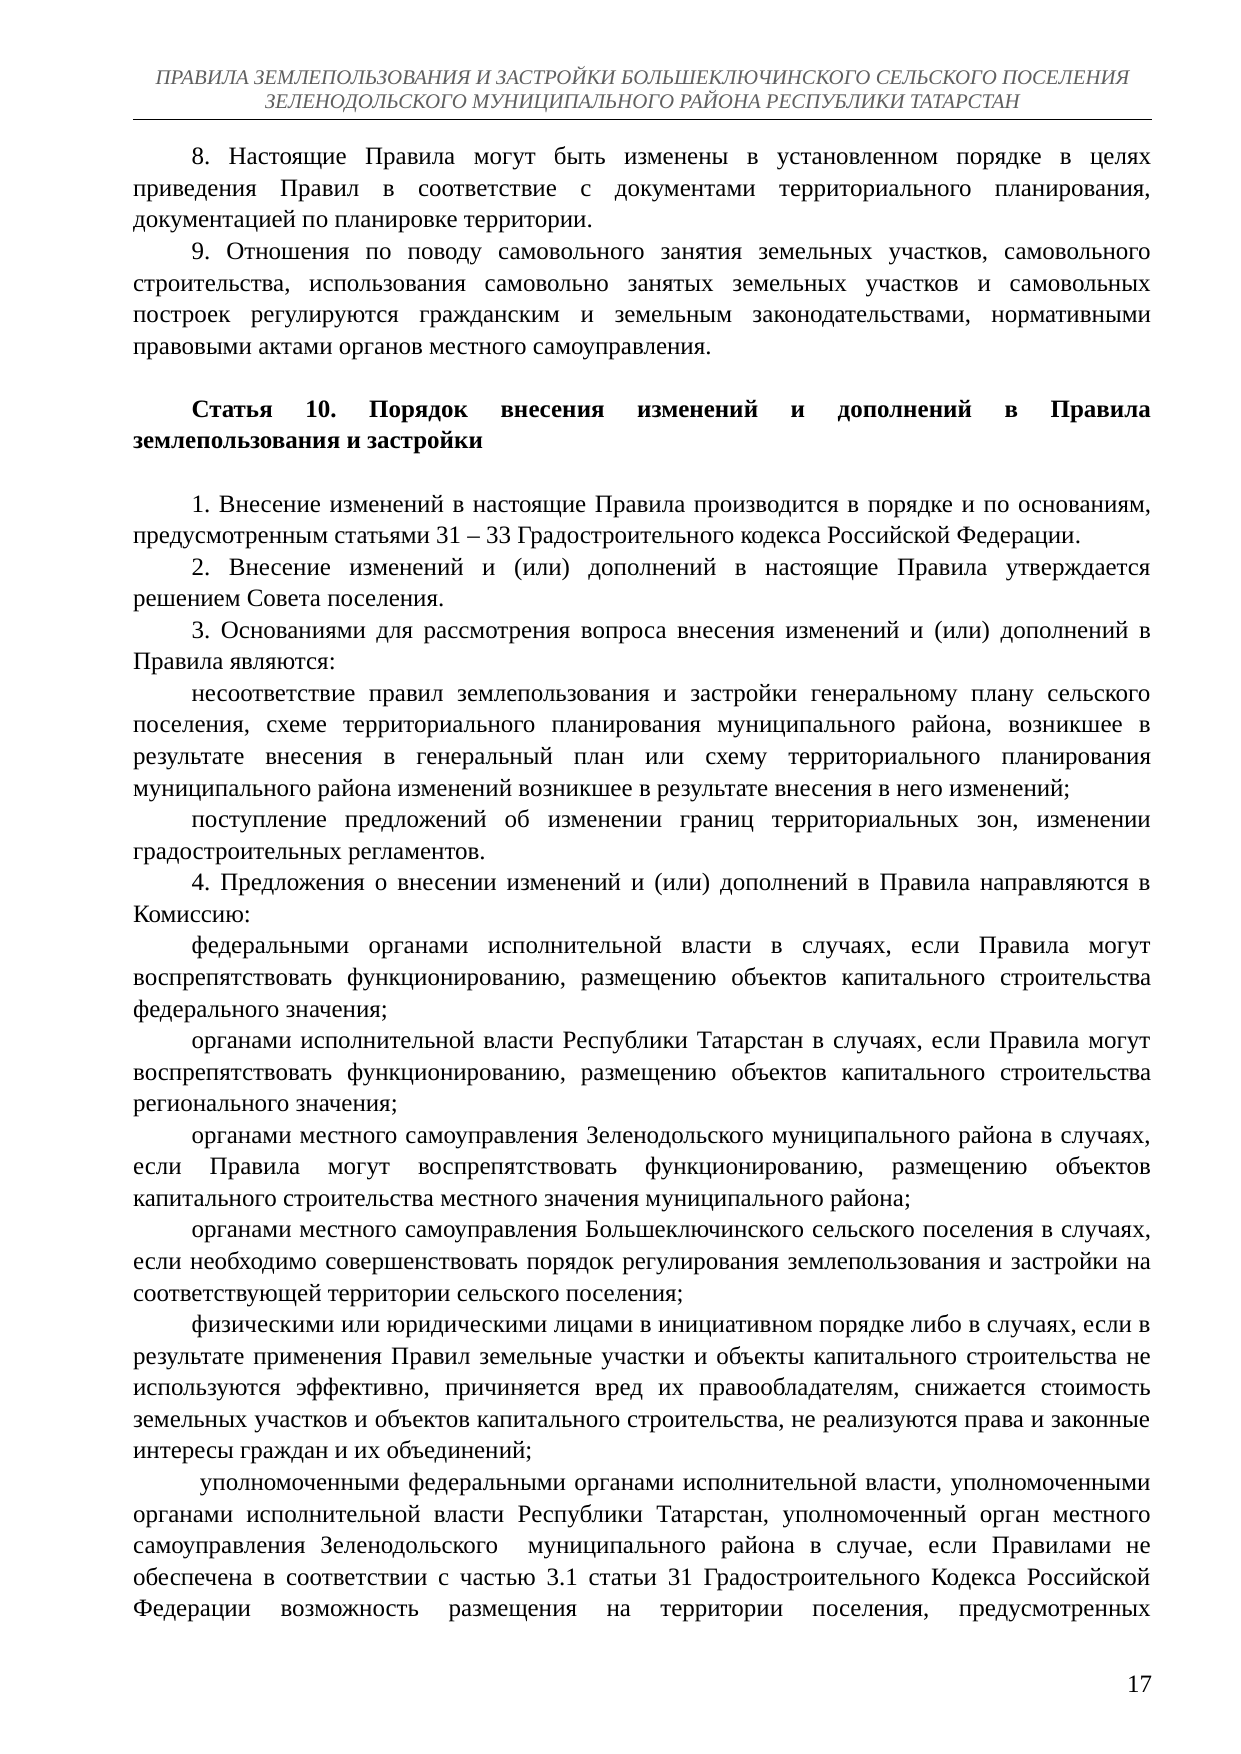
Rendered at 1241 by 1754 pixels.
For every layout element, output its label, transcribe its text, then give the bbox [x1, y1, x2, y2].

text органами исполнительной власти Республики Татарстан в случаях, если Правила могут воспрепятствовать функционированию, размещению объектов капитального строительства регионального значения; [133, 1025, 1152, 1117]
text поступление предложений об изменении границ территориальных зон, изменении градостроительных регламентов. [133, 804, 1152, 864]
text несоответствие правил землепользования и застройки генеральному плану сельского поселения, схеме территориального планирования муниципального района, возникшее в результате внесения в генеральный план или схему территориального планирования муниципального района изменений возникшее в результате внесения в него изменений; [133, 678, 1152, 801]
text органами местного самоуправления Зеленодольского муниципального района в случаях, если Правила могут воспрепятствовать функционированию, размещению объектов капитального строительства местного значения муниципального района; [133, 1120, 1152, 1212]
text 9. Отношения по поводу самовольного занятия земельных участков, самовольного строительства, использования самовольно занятых земельных участков и самовольных построек регулируются гражданским и земельным законодательствами, нормативными правовыми актами органов местного самоуправления. [133, 236, 1152, 359]
subtitle Статья 10. Порядок внесения изменений и дополнений в Правила землепользования и застройки [133, 394, 1152, 454]
text 4. Предложения о внесении изменений и (или) дополнений в Правила направляются в Комиссию: [133, 867, 1152, 928]
text физическими или юридическими лицами в инициативном порядке либо в случаях, если в результате применения Правил земельные участки и объекты капитального строительства не используются эффективно, причиняется вред их правообладателям, снижается стоимость земельных участков и объектов капитального строительства, не реализуются права и законные интересы граждан и их объединений; [133, 1309, 1152, 1464]
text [133, 1467, 1152, 1622]
text 3. Основаниями для рассмотрения вопроса внесения изменений и (или) дополнений в Правила являются: [133, 615, 1152, 675]
text федеральными органами исполнительной власти в случаях, если Правила могут воспрепятствовать функционированию, размещению объектов капитального строительства федерального значения; [133, 931, 1152, 1022]
text 1. Внесение изменений в настоящие Правила производится в порядке и по основаниям, предусмотренным статьями 31 – 33 Градостроительного кодекса Российской Федерации. [133, 489, 1152, 549]
text органами местного самоуправления Большеключинского сельского поселения в случаях, если необходимо совершенствовать порядок регулирования землепользования и застройки на соответствующей территории сельского поселения; [133, 1214, 1152, 1306]
text 2. Внесение изменений и (или) дополнений в настоящие Правила утверждается решением Совета поселения. [133, 552, 1152, 612]
text 8. Настоящие Правила могут быть изменены в установленном порядке в целях приведения Правил в соответствие с документами территориального планирования, документацией по планировке территории. [133, 141, 1152, 233]
